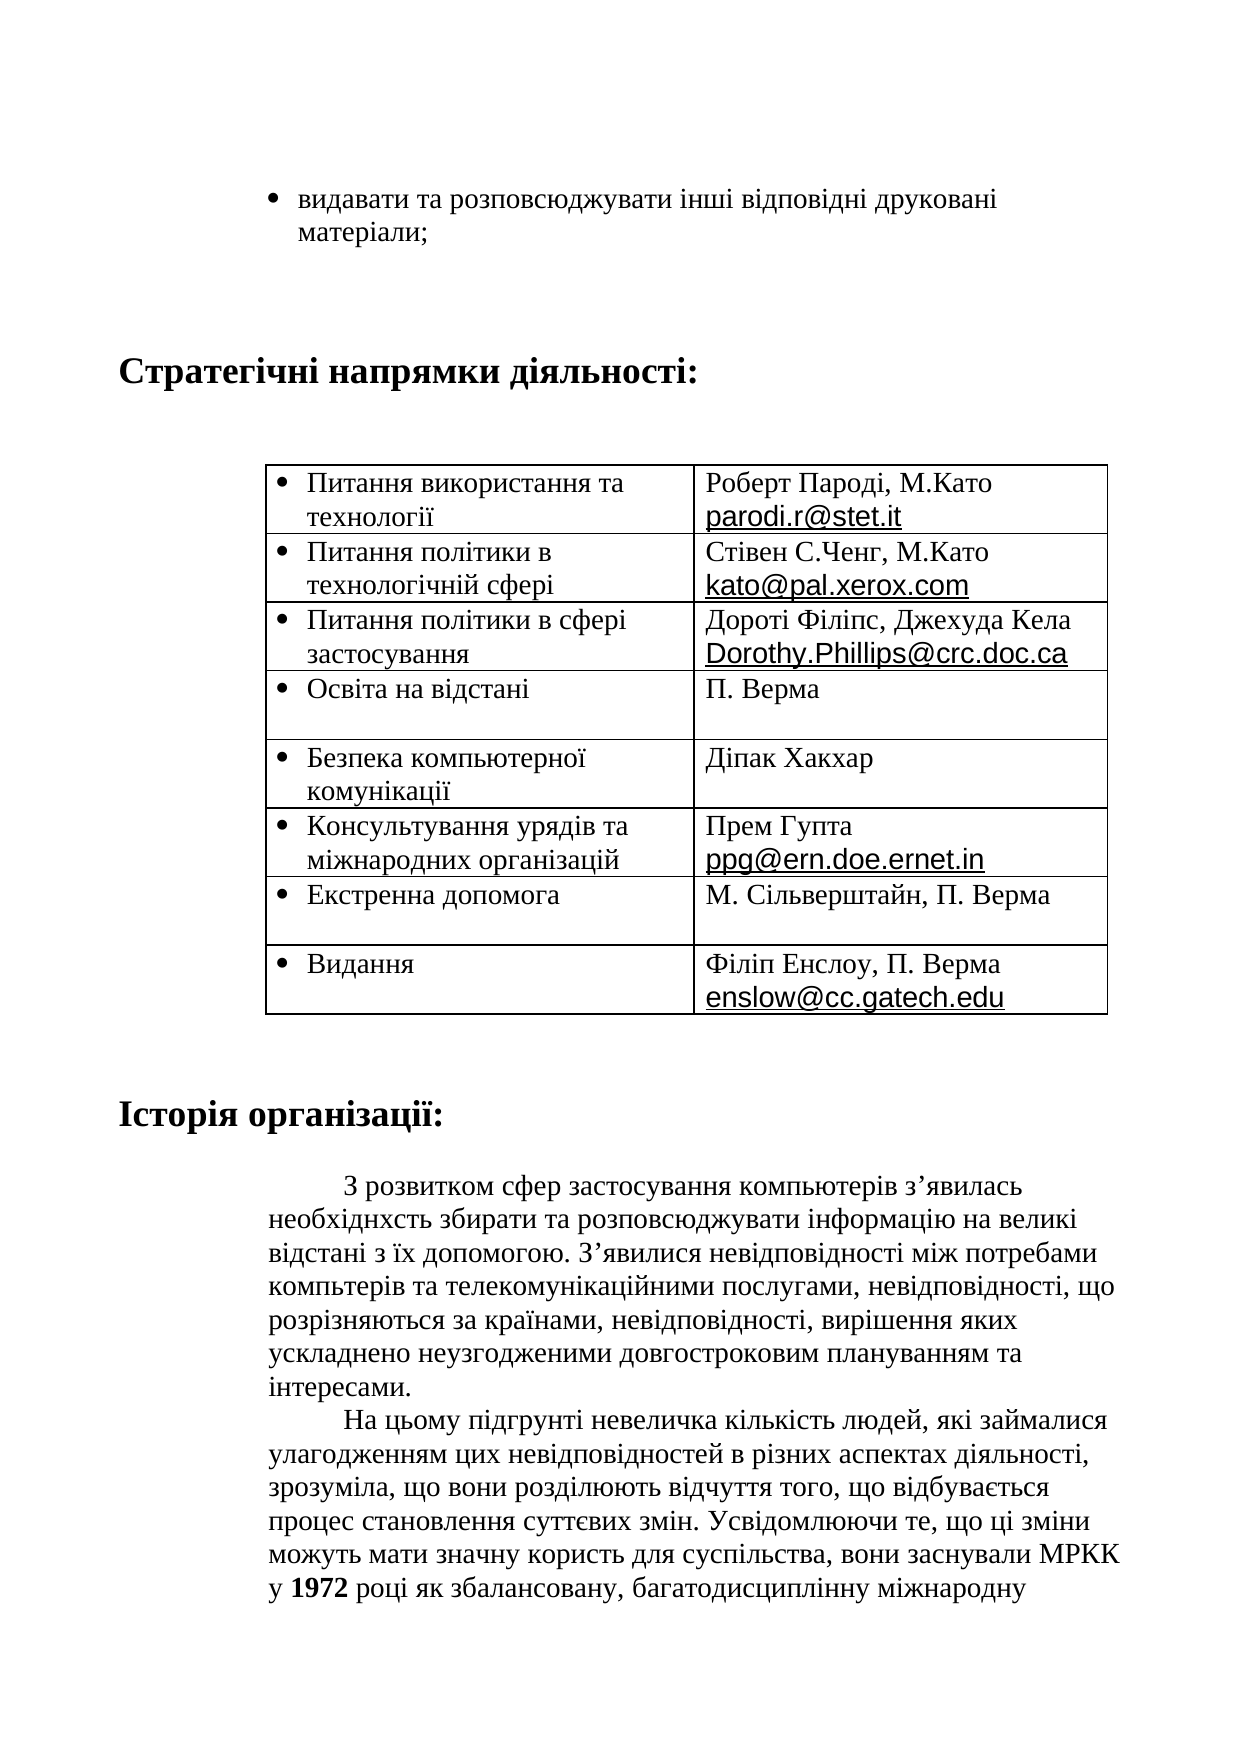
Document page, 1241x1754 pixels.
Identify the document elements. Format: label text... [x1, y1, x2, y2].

text Історія організації: [118, 1091, 1122, 1134]
table_cell Прем Гупта ppg@ern.doe.ernet.in [695, 809, 1107, 876]
table_cell Консультування урядів та міжнародних організацій [267, 809, 693, 876]
table_cell Екстренна допомога [267, 877, 693, 944]
table_header Роберт Пароді, М.Като parodi.r@stet.it [695, 466, 1107, 532]
table_cell Діпак Хакхар [695, 740, 1107, 807]
table_cell П. Верма [695, 671, 1107, 738]
table_cell Дороті Філіпс, Джехуда Кела Dorothy.Phillips@crc.doc.ca [695, 603, 1107, 670]
text З розвитком сфер застосування компьютерів з’явилась необхіднхсть збирати та розповсюджувати інформацію на великі відстані з їх допомогою. З’явилися невідповідності між потребами компьтерів та телекомунікаційними послугами, невідповідності, що розрізняються за країнами, невідповідності, вирішення яких ускладнено неузгодженими довгостроковим плануванням та інтересами. [268, 1168, 1122, 1403]
table_cell М. Сільверштайн, П. Верма [695, 877, 1107, 944]
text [268, 1403, 1122, 1604]
table_cell Освіта на відстані [267, 671, 693, 738]
list видавати та розповсюджувати інші відповідні друковані матеріали; [268, 181, 1122, 248]
table_cell Безпека компьютерної комунікації [267, 740, 693, 807]
table_cell Видання [267, 946, 693, 1013]
table_cell Питання політики в сфері застосування [267, 603, 693, 670]
table_cell Філіп Енслоу, П. Верма enslow@cc.gatech.edu [695, 946, 1107, 1013]
table_cell Питання політики в технологічній сфері [267, 534, 693, 601]
table_header Питання використання та технології [267, 466, 693, 532]
text Стратегічні напрямки діяльності: [118, 349, 1122, 392]
table_cell Стівен С.Ченг, М.Като kato@pal.xerox.com [695, 534, 1107, 601]
